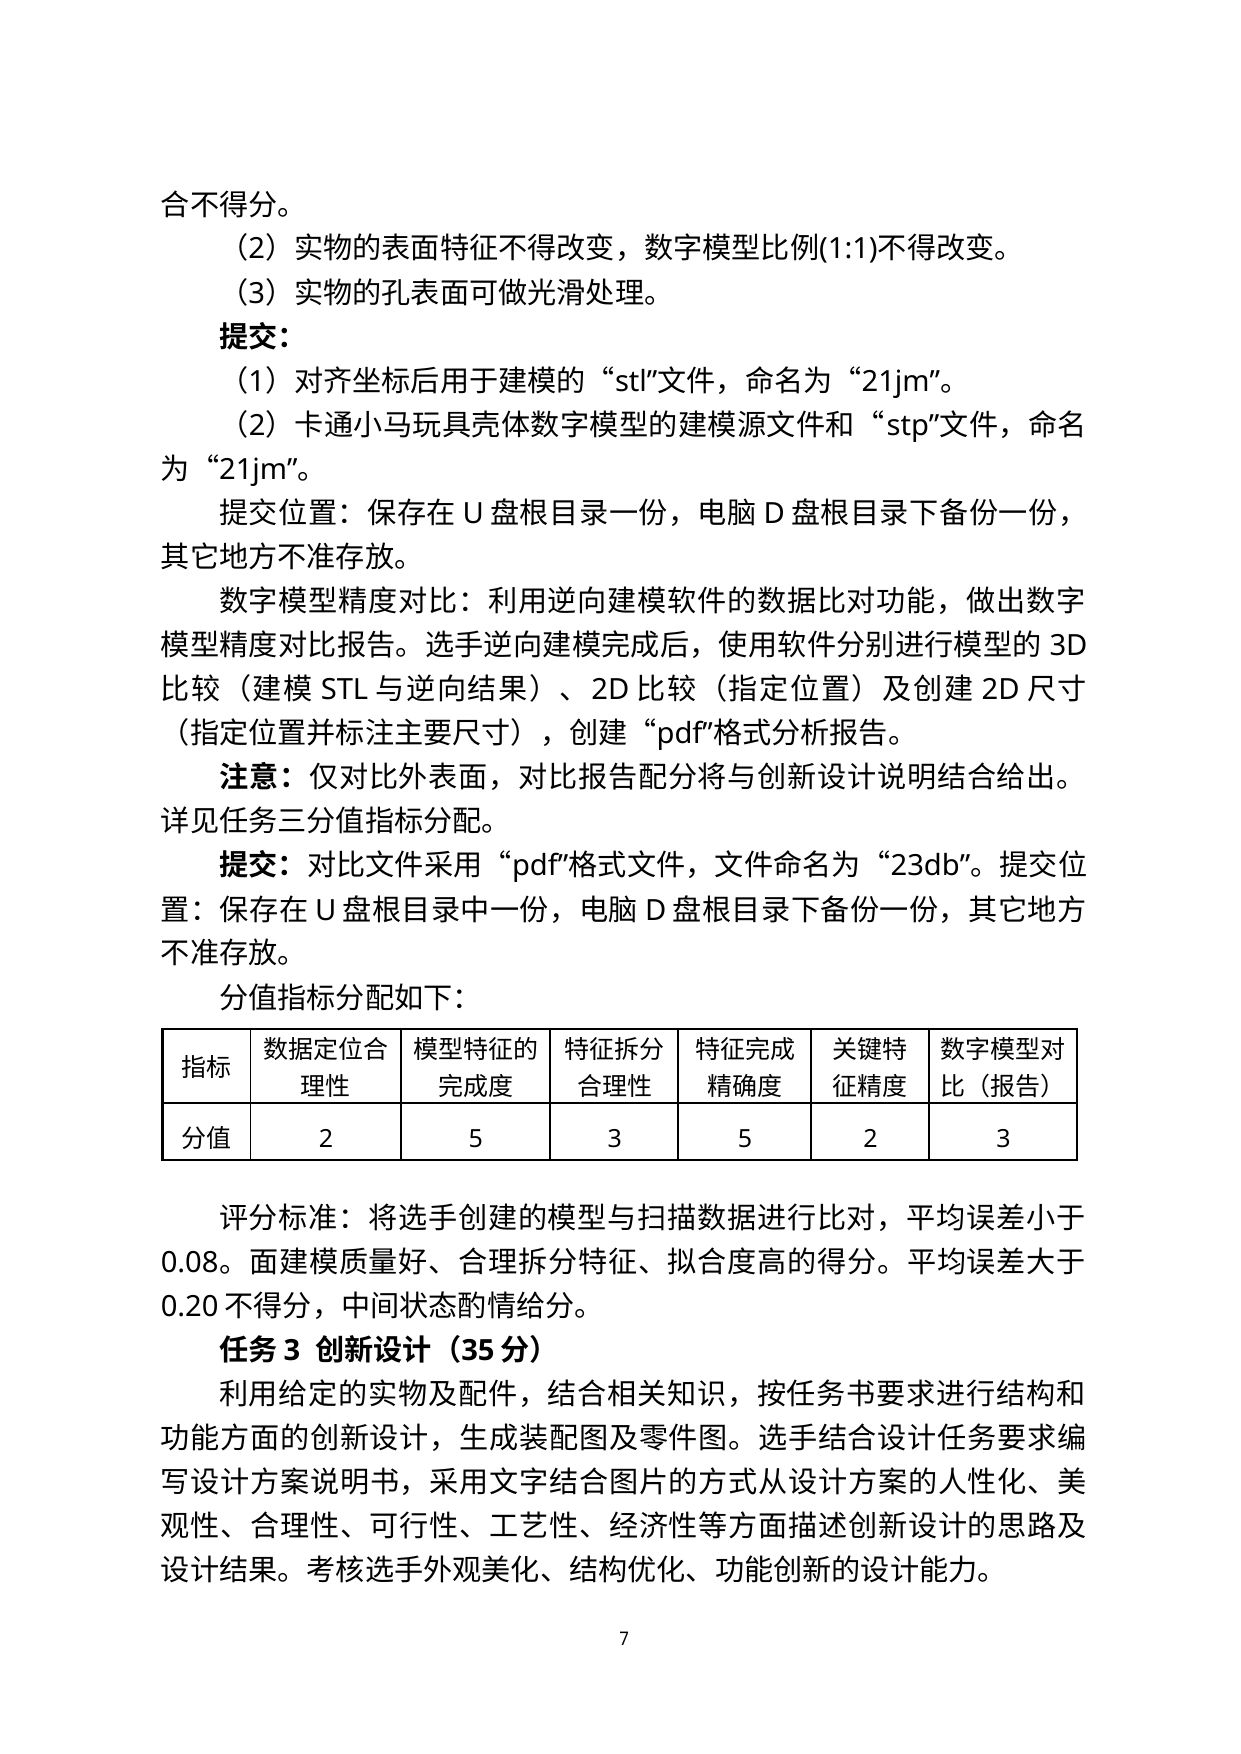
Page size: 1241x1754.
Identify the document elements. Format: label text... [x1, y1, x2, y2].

table_cell 3 [930, 1104, 1076, 1158]
table_header 指标 [164, 1030, 250, 1102]
text 评分标准：将选手创建的模型与扫描数据进行比对，平均误差小于0.08。面建模质量好、合理拆分特征、拟合度高的得分。平均误差大于0.20不得分，中间状态酌情给分。 [161, 1017, 1087, 1326]
table_header 特征拆分合理性 [551, 1030, 677, 1102]
table_header 特征完成精确度 [679, 1030, 810, 1102]
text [161, 180, 1087, 224]
table_cell 5 [402, 1104, 549, 1158]
text 利用给定的实物及配件，结合相关知识，按任务书要求进行结构和功能方面的创新设计，生成装配图及零件图。选手结合设计任务要求编写设计方案说明书，采用文字结合图片的方式从设计方案的人性化、美观性、合理性、可行性、工艺性、经济性等方面描述创新设计的思路及设计结果。考核选手外观美化、结构优化、功能创新的设计能力。 [161, 1370, 1087, 1590]
text 任务3 创新设计（35分） [161, 1326, 1087, 1370]
table_cell 5 [679, 1104, 810, 1158]
text 注意：仅对比外表面，对比报告配分将与创新设计说明结合给出。详见任务三分值指标分配。 [161, 753, 1087, 841]
text 提交：对比文件采用“pdf”格式文件，文件命名为“23db”。提交位置：保存在U盘根目录中一份，电脑D盘根目录下备份一份，其它地方不准存放。 [161, 841, 1087, 973]
text 分值指标分配如下： [161, 973, 1087, 1017]
text （1）对齐坐标后用于建模的“stl”文件，命名为“21jm”。 [161, 356, 1087, 401]
table_cell 2 [251, 1104, 400, 1158]
text （2）实物的表面特征不得改变，数字模型比例(1:1)不得改变。 [161, 224, 1087, 268]
table_cell 分值 [164, 1104, 250, 1158]
table_cell 3 [551, 1104, 677, 1158]
text （3）实物的孔表面可做光滑处理。 [161, 268, 1087, 312]
text 数字模型精度对比：利用逆向建模软件的数据比对功能，做出数字模型精度对比报告。选手逆向建模完成后，使用软件分别进行模型的3D比较（建模STL与逆向结果）、2D比较（指定位置）及创建2D尺寸（指定位置并标注主要尺寸），创建“pdf”格式分析报告。 [161, 577, 1087, 753]
table_header 关键特征精度 [812, 1030, 928, 1102]
table_cell 2 [812, 1104, 928, 1158]
table_header 模型特征的完成度 [402, 1030, 549, 1102]
text 提交： [161, 312, 1087, 356]
text 提交位置：保存在U盘根目录一份，电脑D盘根目录下备份一份，其它地方不准存放。 [161, 489, 1087, 577]
table_header 数字模型对比（报告） [930, 1030, 1076, 1102]
table_header 数据定位合理性 [251, 1030, 400, 1102]
text （2）卡通小马玩具壳体数字模型的建模源文件和“stp”文件，命名为“21jm”。 [161, 401, 1087, 489]
